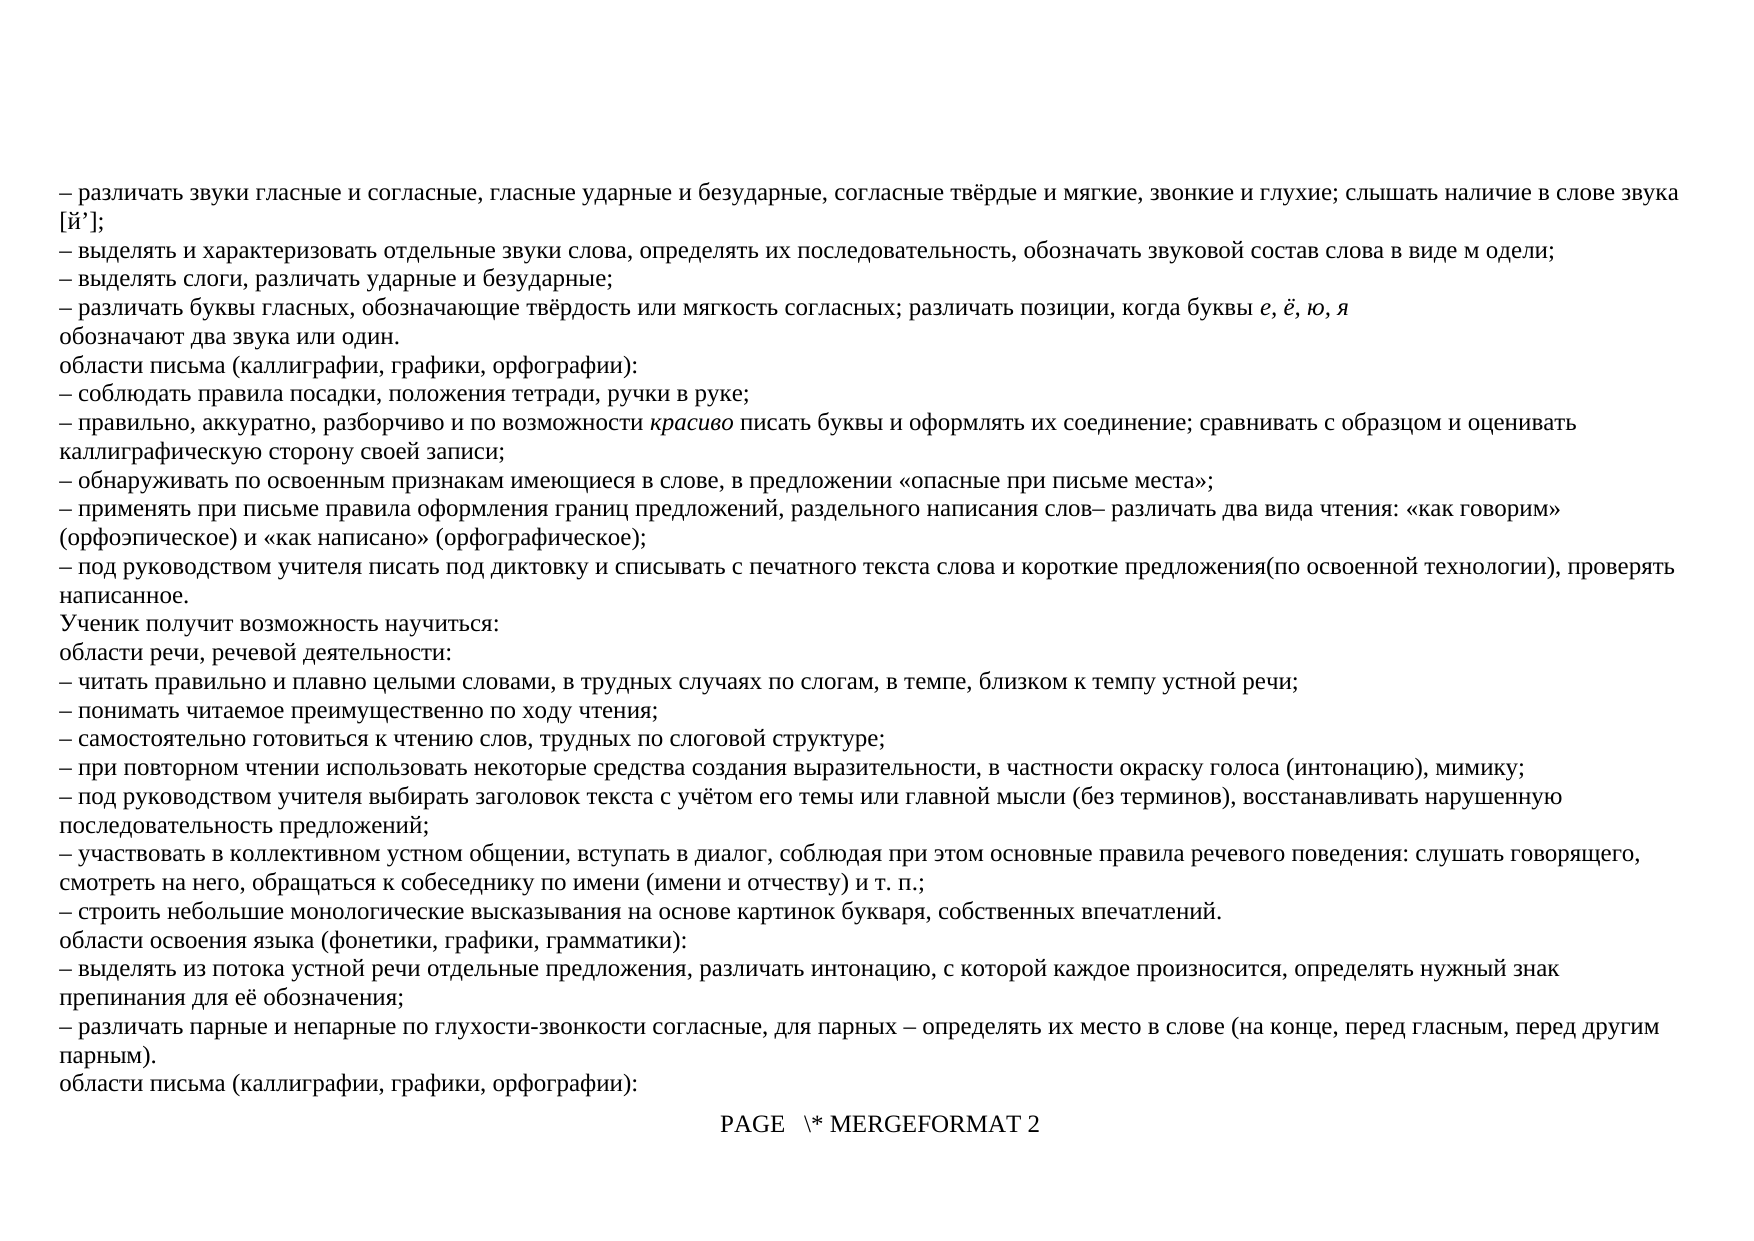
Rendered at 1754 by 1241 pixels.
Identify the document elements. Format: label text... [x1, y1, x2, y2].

text – под руководством учителя выбирать заголовок текста с учётом его темы или главной мысли (без терминов), восстанавливать нарушенную [59, 781, 1695, 810]
text – читать правильно и плавно целыми словами, в трудных случаях по слогам, в темпе, близком к темпу устной речи; [59, 666, 1695, 695]
text – под руководством учителя писать под диктовку и списывать с печатного текста слова и короткие предложения(по освоенной технологии), проверять [59, 551, 1695, 580]
text [й’]; [59, 206, 1695, 235]
text – правильно, аккуратно, разборчиво и по возможности красиво писать буквы и оформлять их соединение; сравнивать с образцом и оценивать [59, 407, 1695, 436]
text Ученик получит возможность научиться: [59, 608, 1695, 637]
text – выделять из потока устной речи отдельные предложения, различать интонацию, с которой каждое произносится, определять нужный знак [59, 953, 1695, 982]
text – строить небольшие монологические высказывания на основе картинок букваря, собственных впечатлений. [59, 896, 1695, 925]
text – выделять слоги, различать ударные и безударные; [59, 263, 1695, 292]
text – понимать читаемое преимущественно по ходу чтения; [59, 695, 1695, 723]
text области освоения языка (фонетики, графики, грамматики): [59, 925, 1695, 953]
text – применять при письме правила оформления границ предложений, раздельного написания слов– различать два вида чтения: «как говорим» [59, 493, 1695, 522]
text – самостоятельно готовиться к чтению слов, трудных по слоговой структуре; [59, 723, 1695, 752]
text – различать звуки гласные и согласные, гласные ударные и безударные, согласные твёрдые и мягкие, звонкие и глухие; слышать наличие в слове звука [59, 177, 1695, 206]
text парным). [59, 1040, 1695, 1068]
text написанное. [59, 580, 1695, 608]
text обозначают два звука или один. [59, 321, 1695, 350]
text – выделять и характеризовать отдельные звуки слова, определять их последовательность, обозначать звуковой состав слова в виде м одели; [59, 235, 1695, 263]
text препинания для её обозначения; [59, 982, 1695, 1011]
text области речи, речевой деятельности: [59, 637, 1695, 666]
text – при повторном чтении использовать некоторые средства создания выразительности, в частности окраску голоса (интонацию), мимику; [59, 752, 1695, 781]
text – различать парные и непарные по глухости-звонкости согласные, для парных – определять их место в слове (на конце, перед гласным, перед другим [59, 1011, 1695, 1040]
text каллиграфическую сторону своей записи; [59, 436, 1695, 465]
text области письма (каллиграфии, графики, орфографии): [59, 1068, 1695, 1097]
text последовательность предложений; [59, 810, 1695, 838]
text – участвовать в коллективном устном общении, вступать в диалог, соблюдая при этом основные правила речевого поведения: слушать говорящего, [59, 838, 1695, 867]
text (орфоэпическое) и «как написано» (орфографическое); [59, 522, 1695, 551]
text смотреть на него, обращаться к собеседнику по имени (имени и отчеству) и т. п.; [59, 867, 1695, 896]
text – соблюдать правила посадки, положения тетради, ручки в руке; [59, 378, 1695, 407]
text – различать буквы гласных, обозначающие твёрдость или мягкость согласных; различать позиции, когда буквы е, ё, ю, я [59, 292, 1695, 321]
text области письма (каллиграфии, графики, орфографии): [59, 350, 1695, 378]
text – обнаруживать по освоенным признакам имеющиеся в слове, в предложении «опасные при письме места»; [59, 465, 1695, 493]
